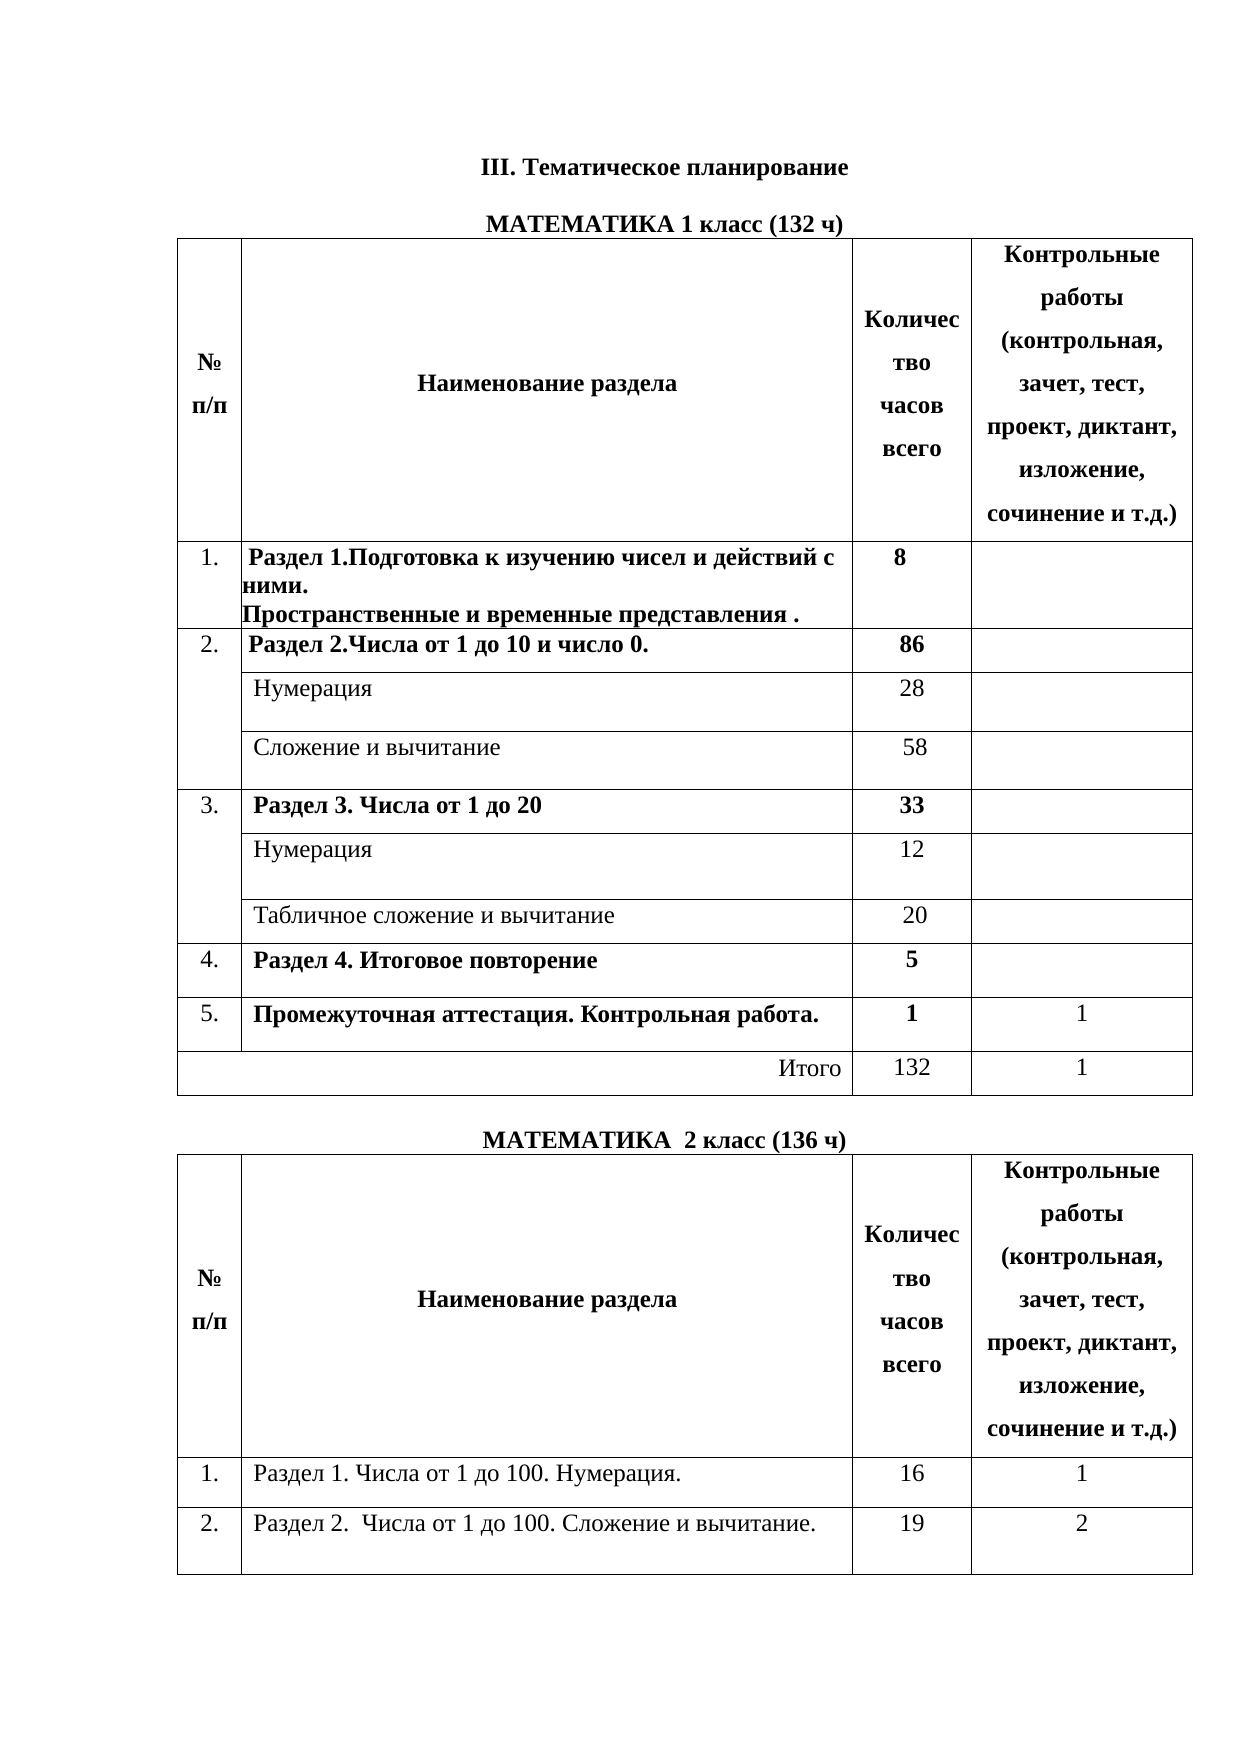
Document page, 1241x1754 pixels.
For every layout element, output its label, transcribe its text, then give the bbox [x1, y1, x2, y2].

table_header Количество часов всего [853, 1155, 971, 1457]
table_cell [972, 629, 1192, 672]
table_cell 8 [853, 542, 971, 628]
table_cell Раздел 3. Числа от 1 до 20 [242, 790, 852, 833]
table_cell 5 [853, 944, 971, 997]
table_cell 58 [853, 732, 971, 789]
table_header № п/п [178, 239, 241, 541]
text МАТЕМАТИКА 2 класс (136 ч) [177, 1125, 1152, 1154]
table_cell 12 [853, 834, 971, 899]
table_cell 3. [178, 790, 241, 943]
table_cell Раздел 1. Числа от 1 до 100. Нумерация. [242, 1458, 852, 1507]
table_cell 86 [853, 629, 971, 672]
table_header № п/п [178, 1155, 241, 1457]
table_cell 28 [853, 673, 971, 731]
table_cell 4. [178, 944, 241, 997]
table_cell 16 [853, 1458, 971, 1507]
table_cell [972, 673, 1192, 731]
table_cell 1. [178, 1458, 241, 1507]
table_cell Табличное сложение и вычитание [242, 900, 852, 943]
table_cell 33 [853, 790, 971, 833]
text III. Тематическое планирование [177, 152, 1152, 180]
table_cell [972, 900, 1192, 943]
table_cell 20 [853, 900, 971, 943]
table_cell Итого [178, 1052, 852, 1095]
table_cell [972, 542, 1192, 628]
table_cell [972, 790, 1192, 833]
text МАТЕМАТИКА 1 класс (132 ч) [177, 209, 1152, 238]
table_cell 5. [178, 998, 241, 1051]
table_header Контрольные работы (контрольная, зачет, тест, проект, диктант, изложение, сочинение и т.д.) [972, 1155, 1192, 1457]
table_cell 1 [972, 998, 1192, 1051]
table_cell 1 [972, 1052, 1192, 1095]
table_cell 132 [853, 1052, 971, 1095]
table_cell Сложение и вычитание [242, 732, 852, 789]
table_cell Нумерация [242, 834, 852, 899]
table_cell [972, 834, 1192, 899]
table_header Количество часов всего [853, 239, 971, 541]
table_cell Нумерация [242, 673, 852, 731]
table_cell 2. [178, 1508, 241, 1574]
table_cell 2 [972, 1508, 1192, 1574]
table_header Наименование раздела [242, 1155, 852, 1457]
table_cell Раздел 1.Подготовка к изучению чисел и действий с ними. Пространственные и временные представления . [308, 542, 852, 628]
table_cell Раздел 4. Итоговое повторение [242, 944, 852, 997]
table_cell 19 [853, 1508, 971, 1574]
table_cell 1 [972, 1458, 1192, 1507]
table_cell Раздел 2.Числа от 1 до 10 и число 0. [242, 629, 852, 672]
table_cell [972, 944, 1192, 997]
table_header Наименование раздела [242, 239, 852, 541]
table_cell Раздел 2. Числа от 1 до 100. Сложение и вычитание. [242, 1508, 852, 1574]
table_cell 2. [178, 629, 241, 789]
table_cell [972, 732, 1192, 789]
table_header Контрольные работы (контрольная, зачет, тест, проект, диктант, изложение, сочинение и т.д.) [972, 239, 1192, 541]
table_cell 1. [178, 542, 241, 628]
table_cell Промежуточная аттестация. Контрольная работа. [242, 998, 852, 1051]
table_cell 1 [853, 998, 971, 1051]
